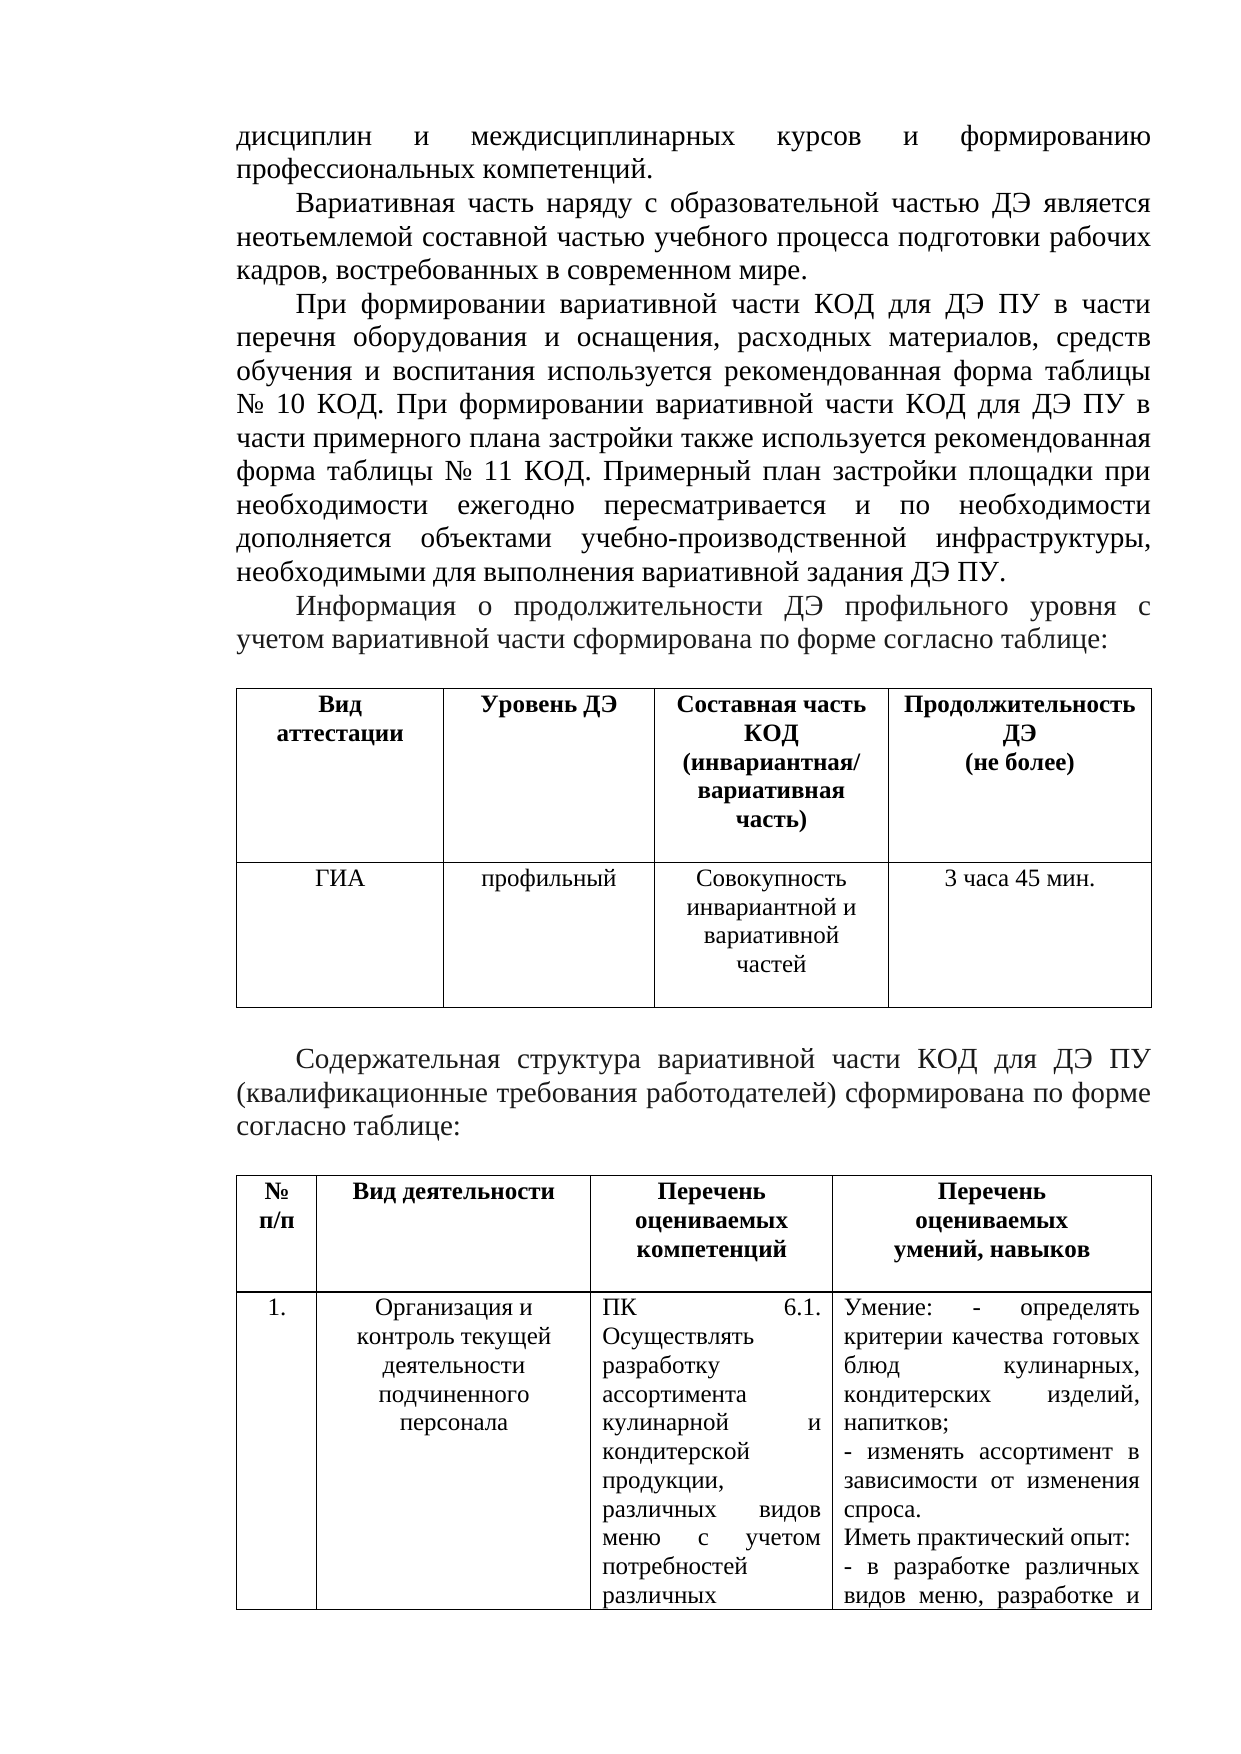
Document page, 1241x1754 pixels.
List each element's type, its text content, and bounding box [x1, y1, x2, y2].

text Содержательная структура вариативной части КОД для ДЭ ПУ (квалификационные требования работодателей) сформирована по форме согласно таблице: [236, 1041, 1152, 1142]
table_cell ГИА [237, 863, 443, 1007]
table_cell Совокупность инвариантной и вариативной частей [655, 863, 888, 1007]
table_header № п/п [237, 1176, 316, 1291]
table_header Продолжительность ДЭ (не более) [889, 689, 1151, 862]
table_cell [317, 1293, 590, 1609]
table_header Вид аттестации [237, 689, 443, 862]
table_header Перечень оцениваемых умений, навыков [833, 1176, 1151, 1291]
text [236, 118, 1152, 185]
table_header Вид деятельности [317, 1176, 590, 1291]
text При формировании вариативной части КОД для ДЭ ПУ в части перечня оборудования и оснащения, расходных материалов, средств обучения и воспитания используется рекомендованная форма таблицы № 10 КОД. При формировании вариативной части КОД для ДЭ ПУ в части примерного плана застройки также используется рекомендованная форма таблицы № 11 КОД. Примерный план застройки площадки при необходимости ежегодно пересматривается и по необходимости дополняется объектами учебно-производственной инфраструктуры, необходимыми для выполнения вариативной задания ДЭ ПУ. [236, 286, 1152, 588]
table_cell профильный [444, 863, 654, 1007]
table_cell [833, 1293, 1151, 1609]
table_cell 3 часа 45 мин. [889, 863, 1151, 1007]
text Информация о продолжительности ДЭ профильного уровня с учетом вариативной части сформирована по форме согласно таблице: [236, 588, 1152, 655]
table_header Перечень оцениваемых компетенций [591, 1176, 832, 1291]
table_header Уровень ДЭ [444, 689, 654, 862]
text Вариативная часть наряду с образовательной частью ДЭ является неотьемлемой составной частью учебного процесса подготовки рабочих кадров, востребованных в современном мире. [236, 185, 1152, 286]
table_header Составная часть КОД (инвариантная/ вариативная часть) [655, 689, 888, 862]
table_cell 1. [237, 1293, 316, 1609]
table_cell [591, 1293, 832, 1609]
